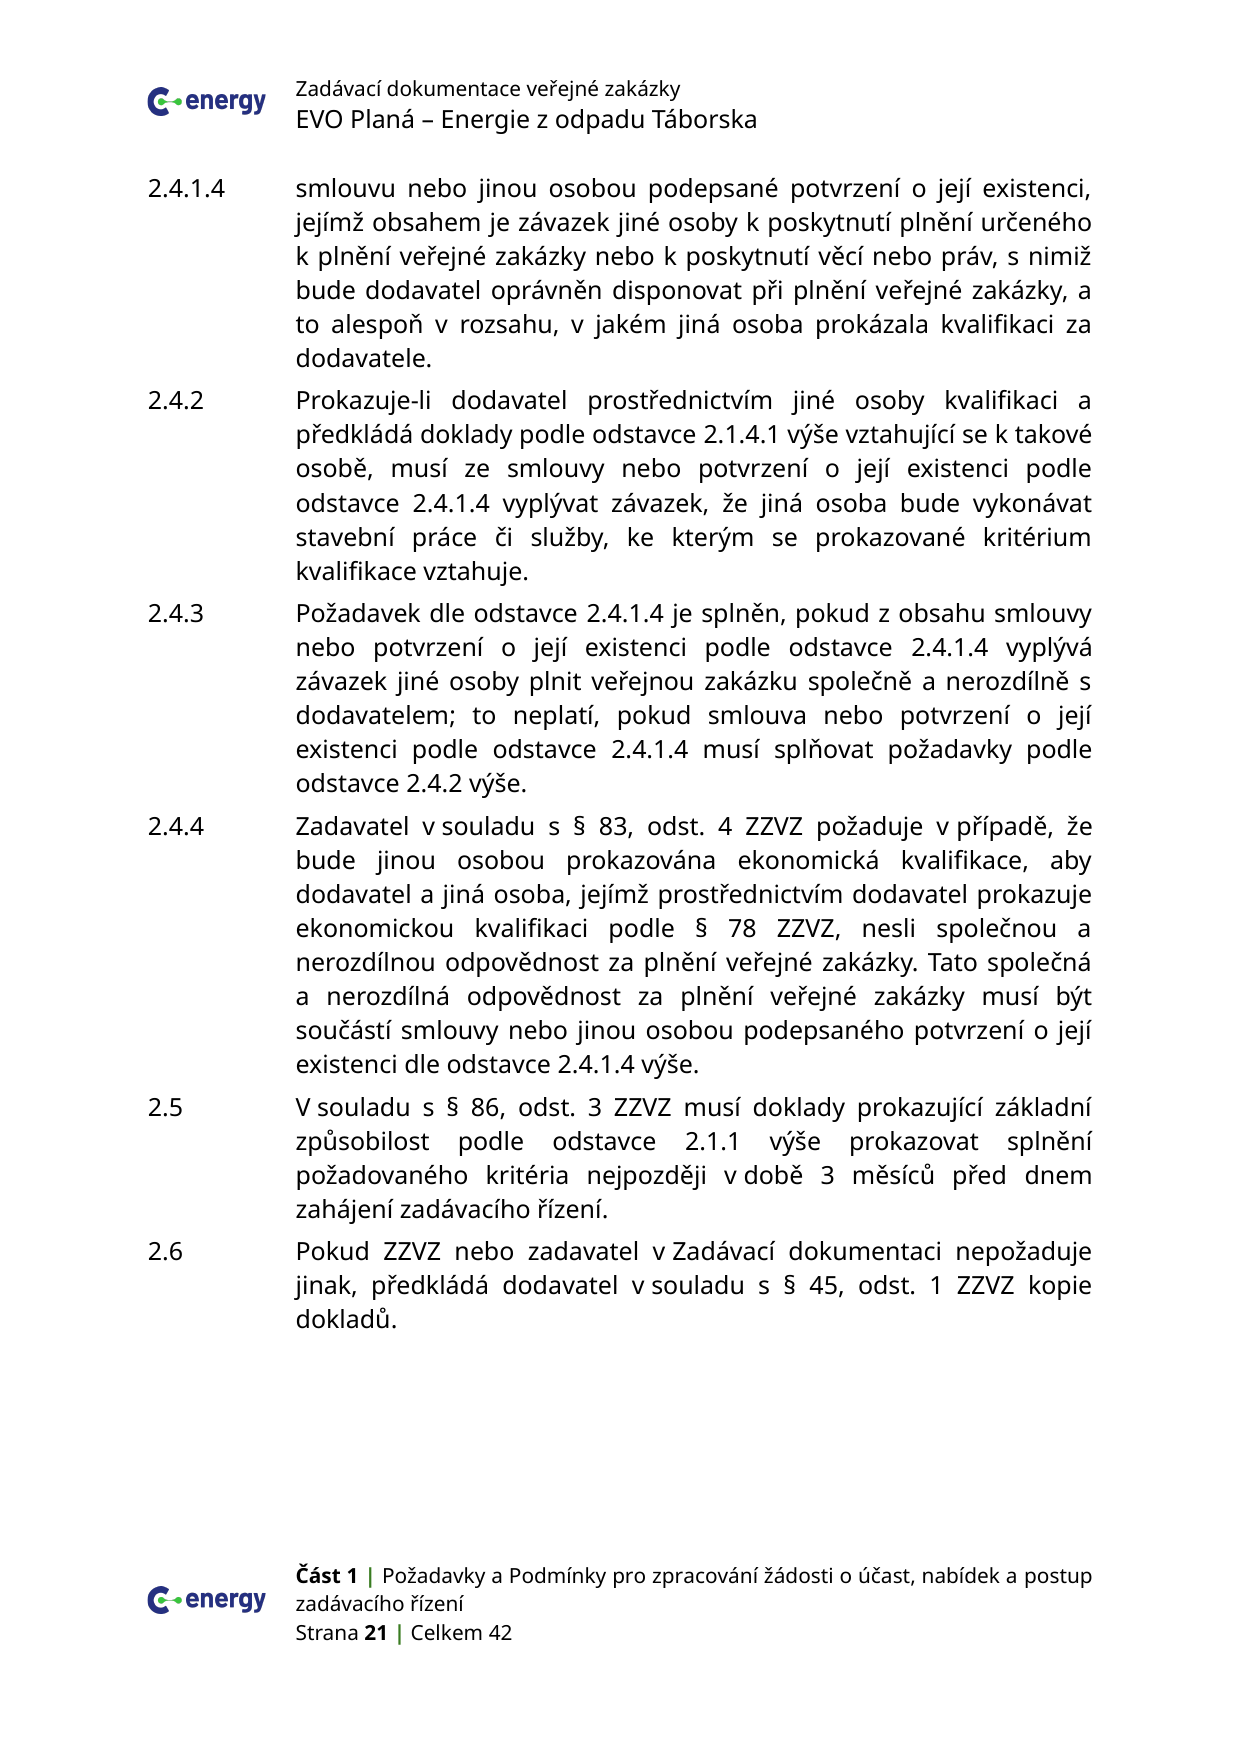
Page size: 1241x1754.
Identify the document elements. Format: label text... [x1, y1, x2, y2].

subtitle Zadavatel v souladu s § 83, odst. 4 ZZVZ požaduje v případě, že bude jinou osobou prokazována ekonomická kvalifikace, aby dodavatel a jiná osoba, jejímž prostřednictvím dodavatel prokazuje ekonomickou kvalifikaci podle § 78 ZZVZ, nesli společnou a nerozdílnou odpovědnost za plnění veřejné zakázky. Tato společná a nerozdílná odpovědnost za plnění veřejné zakázky musí být součástí smlouvy nebo jinou osobou podepsaného potvrzení o její existenci dle odstavce 14.4.1.4 výše. [148, 808, 1093, 1081]
subtitle Prokazuje-li dodavatel prostřednictvím jiné osoby kvalifikaci a předkládá doklady podle odstavce 14.1.4.1 výše vztahující se k takové osobě, musí ze smlouvy nebo potvrzení o její existenci podle odstavce 14.4.1.4 vyplývat závazek, že jiná osoba bude vykonávat stavební práce či služby, ke kterým se prokazované kritérium kvalifikace vztahuje. [148, 383, 1093, 587]
picture [147, 1586, 266, 1614]
subtitle V souladu s § 86, odst. 3 ZZVZ musí doklady prokazující základní způsobilost podle odstavce 14.1.1 výše prokazovat splnění požadovaného kritéria nejpozději v době 3 měsíců před dnem zahájení zadávacího řízení. [148, 1089, 1093, 1226]
subtitle Požadavek dle odstavce 14.4.1.4 je splněn, pokud z obsahu smlouvy nebo potvrzení o její existenci podle odstavce 14.4.1.4 vyplývá závazek jiné osoby plnit veřejnou zakázku společně a nerozdílně s dodavatelem; to neplatí, pokud smlouva nebo potvrzení o její existenci podle odstavce 14.4.1.4 musí splňovat požadavky podle odstavce 14.4.2 výše. [148, 596, 1093, 800]
subtitle smlouvu nebo jinou osobou podepsané potvrzení o její existenci, jejímž obsahem je závazek jiné osoby k poskytnutí plnění určeného k plnění veřejné zakázky nebo k poskytnutí věcí nebo práv, s nimiž bude dodavatel oprávněn disponovat při plnění veřejné zakázky, a to alespoň v rozsahu, v jakém jiná osoba prokázala kvalifikaci za dodavatele. [148, 170, 1093, 375]
picture [147, 87, 266, 116]
subtitle Pokud ZZVZ nebo zadavatel v Zadávací dokumentaci nepožaduje jinak, předkládá dodavatel v souladu s § 45, odst. 1 ZZVZ kopie dokladů. [148, 1234, 1093, 1336]
